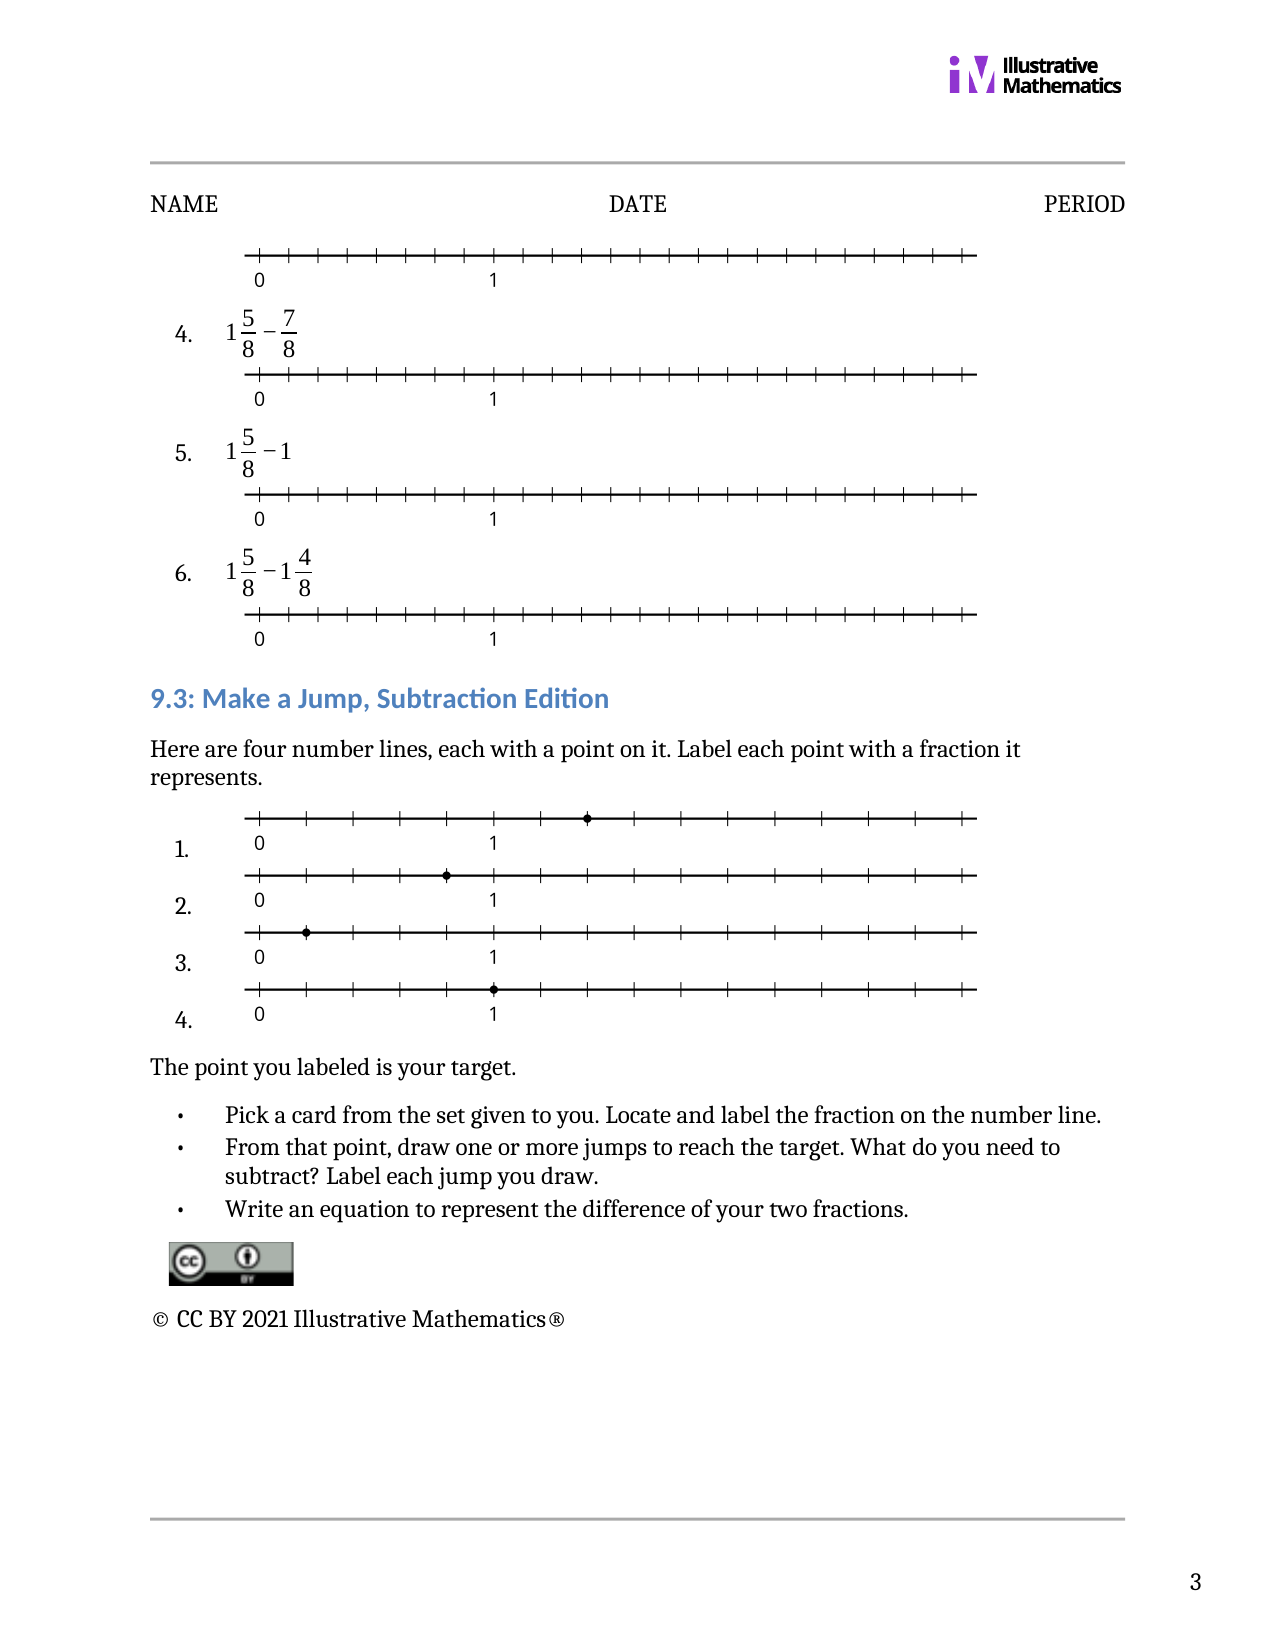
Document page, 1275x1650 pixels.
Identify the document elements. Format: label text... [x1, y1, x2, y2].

picture [243, 810, 978, 858]
text The point you labeled is your target. [150, 1053, 1125, 1082]
list From that point, draw one or more jumps to reach the target. What do you need to subtract? Label each jump you draw. [175, 1133, 1125, 1191]
picture [243, 247, 978, 295]
picture [949, 55, 1121, 93]
picture [243, 924, 978, 972]
text © CC BY 2021 Illustrative Mathematics® [150, 1304, 1125, 1333]
list Write an equation to represent the difference of your two fractions. [175, 1194, 1125, 1223]
subtitle 9.3: Make a Jump, Subtraction Edition [150, 680, 1125, 716]
picture [243, 867, 978, 915]
text Here are four number lines, each with a point on it. Label each point with a fraction it represents. [150, 734, 1125, 792]
list Pick a card from the set given to you. Locate and label the fraction on the number line. [175, 1101, 1125, 1129]
picture [168, 1242, 294, 1286]
picture [243, 486, 978, 534]
picture [243, 606, 978, 654]
picture [243, 367, 978, 414]
picture [243, 981, 978, 1029]
